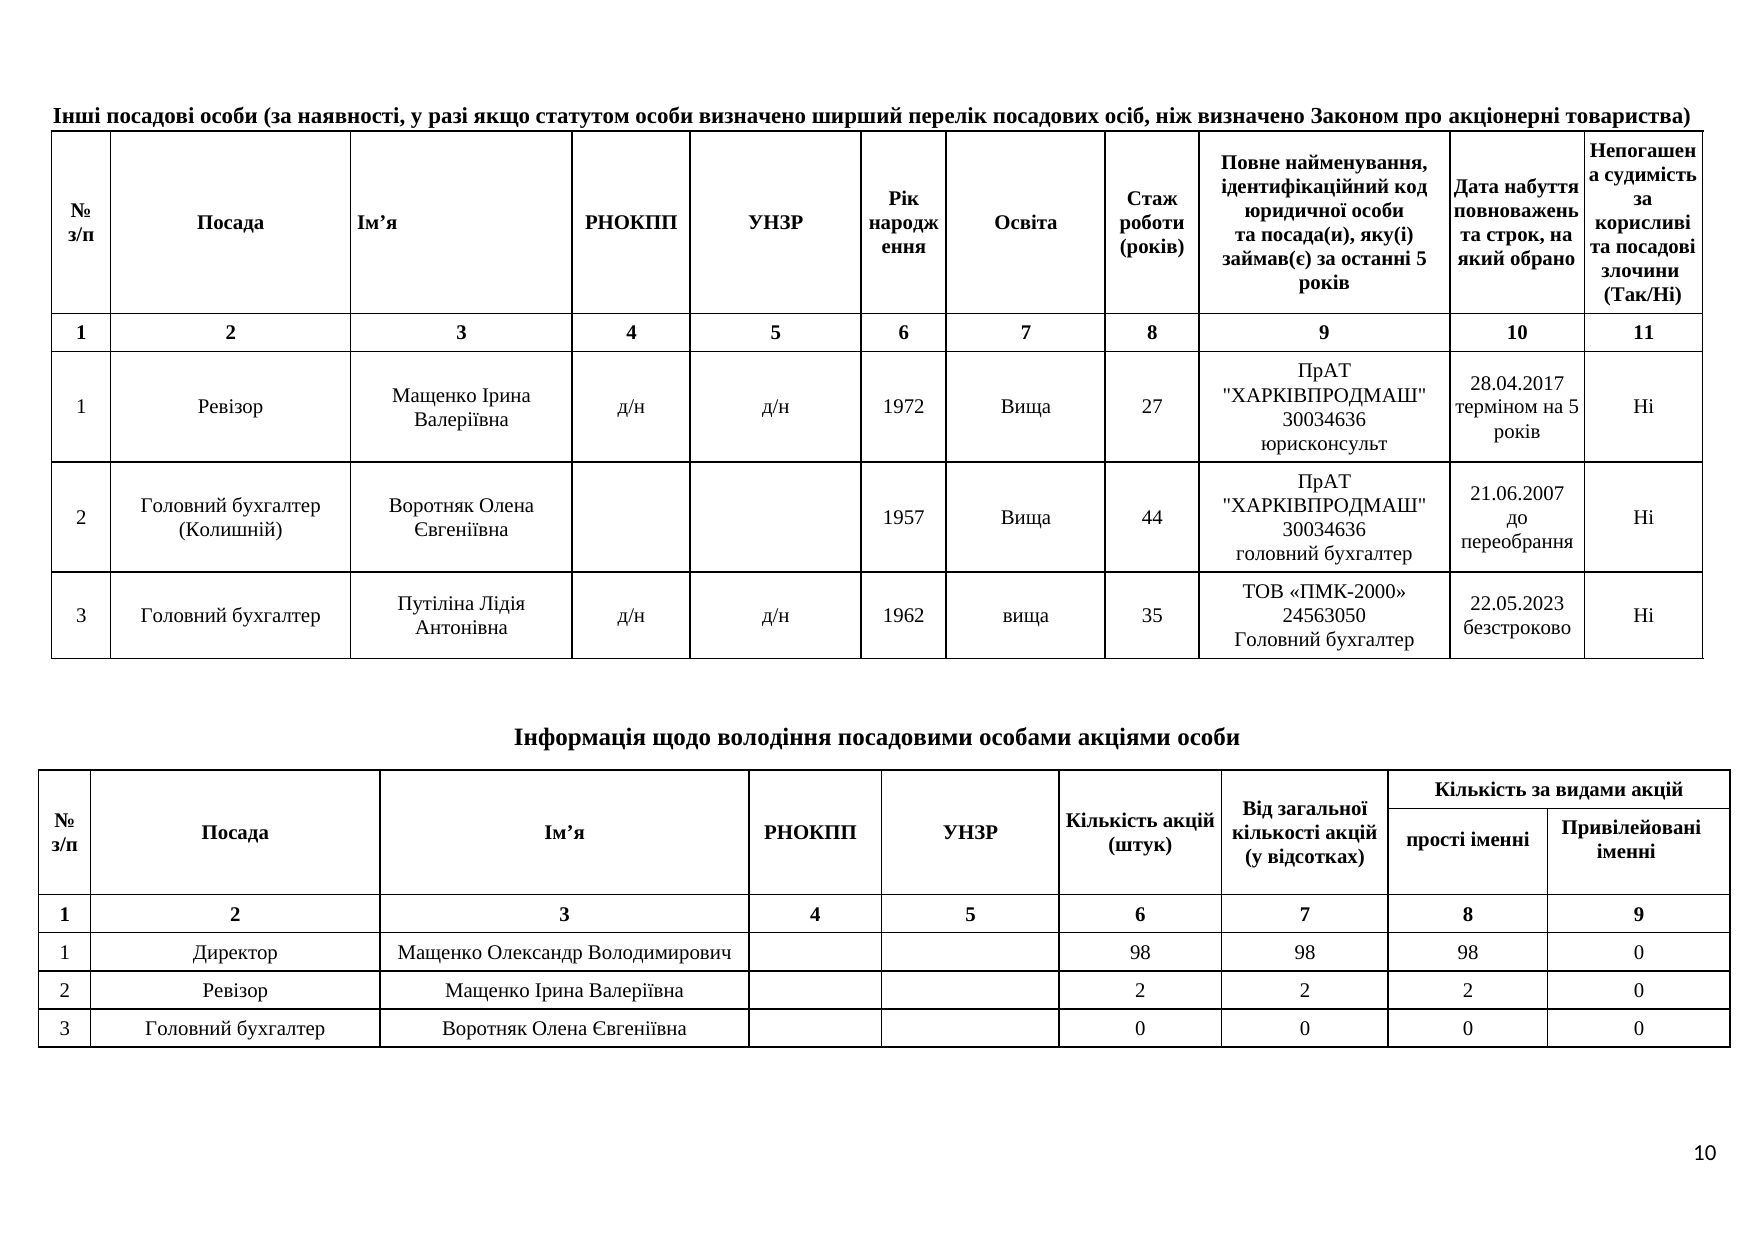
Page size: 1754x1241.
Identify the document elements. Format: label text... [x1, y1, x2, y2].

table_cell 2 [111, 314, 350, 351]
table_cell 0 [1222, 1010, 1387, 1046]
table_cell Мащенко Iрина Валерiївна [351, 352, 571, 461]
table_cell 5 [882, 895, 1058, 932]
table_cell 0 [1548, 1010, 1729, 1046]
table_cell 28.04.2017 термiном на 5 рокiв [1451, 352, 1584, 461]
table_cell ПрАТ "ХАРКІВПРОДМАШ" 30034636 юрисконсульт [1200, 352, 1449, 461]
table_cell [750, 1010, 881, 1046]
table_cell 0 [1060, 1010, 1221, 1046]
table_cell 2 [52, 463, 110, 571]
table_cell 2 [39, 972, 90, 1008]
table_cell Директор [91, 933, 379, 970]
table_cell [882, 933, 1058, 970]
text Інформація щодо володіння посадовими особами акціями особи [38, 722, 1716, 751]
table_cell Ревізор [91, 972, 379, 1008]
table_cell 3 [52, 573, 110, 657]
table_cell 0 [1548, 972, 1729, 1008]
table_cell 4 [573, 314, 689, 351]
table_header Рік народження [862, 132, 945, 312]
table_cell Ні [1585, 463, 1702, 571]
table_cell 3 [351, 314, 571, 351]
table_cell Воротняк Олена Євгеніївна [381, 1010, 748, 1046]
table_cell Головний бухгалтер [91, 1010, 379, 1046]
table_header РНОКПП [750, 771, 881, 894]
table_cell 1 [52, 314, 110, 351]
table_cell Воротняк Олена Євгеніївна [351, 463, 571, 571]
table_header Посада [91, 771, 379, 894]
table_cell Привілейовані іменні [1548, 809, 1729, 894]
table_cell Вища [947, 352, 1104, 461]
table_header Дата набуття повноважень та строк, на який обрано [1451, 132, 1584, 312]
table_cell 98 [1389, 933, 1547, 970]
table_header Посада [111, 132, 350, 312]
table_cell 8 [1106, 314, 1198, 351]
table_cell 6 [862, 314, 945, 351]
table_cell [750, 933, 881, 970]
table_cell 3 [381, 895, 748, 932]
table_cell 9 [1200, 314, 1449, 351]
table_header УНЗР [882, 771, 1058, 894]
table_cell Мащенко Олександр Володимирович [381, 933, 748, 970]
table_cell [882, 1010, 1058, 1046]
table_cell 7 [947, 314, 1104, 351]
table_cell Ревізор [111, 352, 350, 461]
table_cell Мащенко Iрина Валерiївна [381, 972, 748, 1008]
table_cell 1 [52, 352, 110, 461]
table_header Повне найменування, ідентифікаційний код юридичної особи та посада(и), яку(і) займав(є) за останні 5 років [1200, 132, 1449, 312]
table_cell 10 [1451, 314, 1584, 351]
table_cell Головний бухгалтер [111, 573, 350, 657]
table_cell 22.05.2023 безстроково [1451, 573, 1584, 657]
table_cell д/н [573, 573, 689, 657]
table_cell 4 [750, 895, 881, 932]
table_header УНЗР [691, 132, 860, 312]
table_cell [573, 463, 689, 571]
table_cell д/н [691, 573, 860, 657]
table_header Освіта [947, 132, 1104, 312]
table_cell 5 [691, 314, 860, 351]
table_cell 27 [1106, 352, 1198, 461]
table_cell ТОВ «ПМК-2000» 24563050 Головний бухгалтер [1200, 573, 1449, 657]
table_cell 7 [1222, 895, 1387, 932]
text Інші посадові особи (за наявності, у разі якщо статутом особи визначено ширший перелік посадових осіб, ніж визначено Законом про акціонерні товариства) [53, 102, 1716, 128]
table_cell 1 [39, 933, 90, 970]
table_cell 0 [1548, 933, 1729, 970]
table_cell 3 [39, 1010, 90, 1046]
table_header Непогашена судимість за корисливі та посадові злочини (Так/Ні) [1585, 132, 1702, 312]
table_cell 8 [1389, 895, 1547, 932]
table_cell прості іменні [1389, 809, 1547, 894]
table_cell 11 [1585, 314, 1702, 351]
table_header Від загальної кількості акцій (у відсотках) [1222, 771, 1387, 894]
table_header Кількість акцій (штук) [1060, 771, 1221, 894]
table_cell Путіліна Лідія Антонівна [351, 573, 571, 657]
table_cell 1 [39, 895, 90, 932]
table_cell 1962 [862, 573, 945, 657]
table_cell 2 [1222, 972, 1387, 1008]
table_cell 21.06.2007 до переобрання [1451, 463, 1584, 571]
table_header № з/п [52, 132, 110, 312]
table_cell Головний бухгалтер (Колишній) [111, 463, 350, 571]
table_cell Вища [947, 463, 1104, 571]
table_cell д/н [691, 352, 860, 461]
table_cell Ні [1585, 573, 1702, 657]
table_header Стаж роботи (років) [1106, 132, 1198, 312]
table_header Ім’я [351, 132, 571, 312]
table_cell 0 [1389, 1010, 1547, 1046]
table_cell 35 [1106, 573, 1198, 657]
table_cell ПрАТ "ХАРКІВПРОДМАШ" 30034636 головний бухгалтер [1200, 463, 1449, 571]
table_cell 98 [1222, 933, 1387, 970]
table_cell вища [947, 573, 1104, 657]
table_cell 44 [1106, 463, 1198, 571]
table_cell [691, 463, 860, 571]
table_cell 2 [1060, 972, 1221, 1008]
table_cell [882, 972, 1058, 1008]
table_header № з/п [39, 771, 90, 894]
table_cell [750, 972, 881, 1008]
table_header Ім’я [381, 771, 748, 894]
table_header РНОКПП [573, 132, 689, 312]
table_cell 6 [1060, 895, 1221, 932]
table_header Кількість за видами акцій [1389, 771, 1729, 807]
table_cell 2 [1389, 972, 1547, 1008]
table_cell 1957 [862, 463, 945, 571]
table_cell 98 [1060, 933, 1221, 970]
table_cell 2 [91, 895, 379, 932]
table_cell 9 [1548, 895, 1729, 932]
table_cell д/н [573, 352, 689, 461]
table_cell 1972 [862, 352, 945, 461]
table_cell Ні [1585, 352, 1702, 461]
